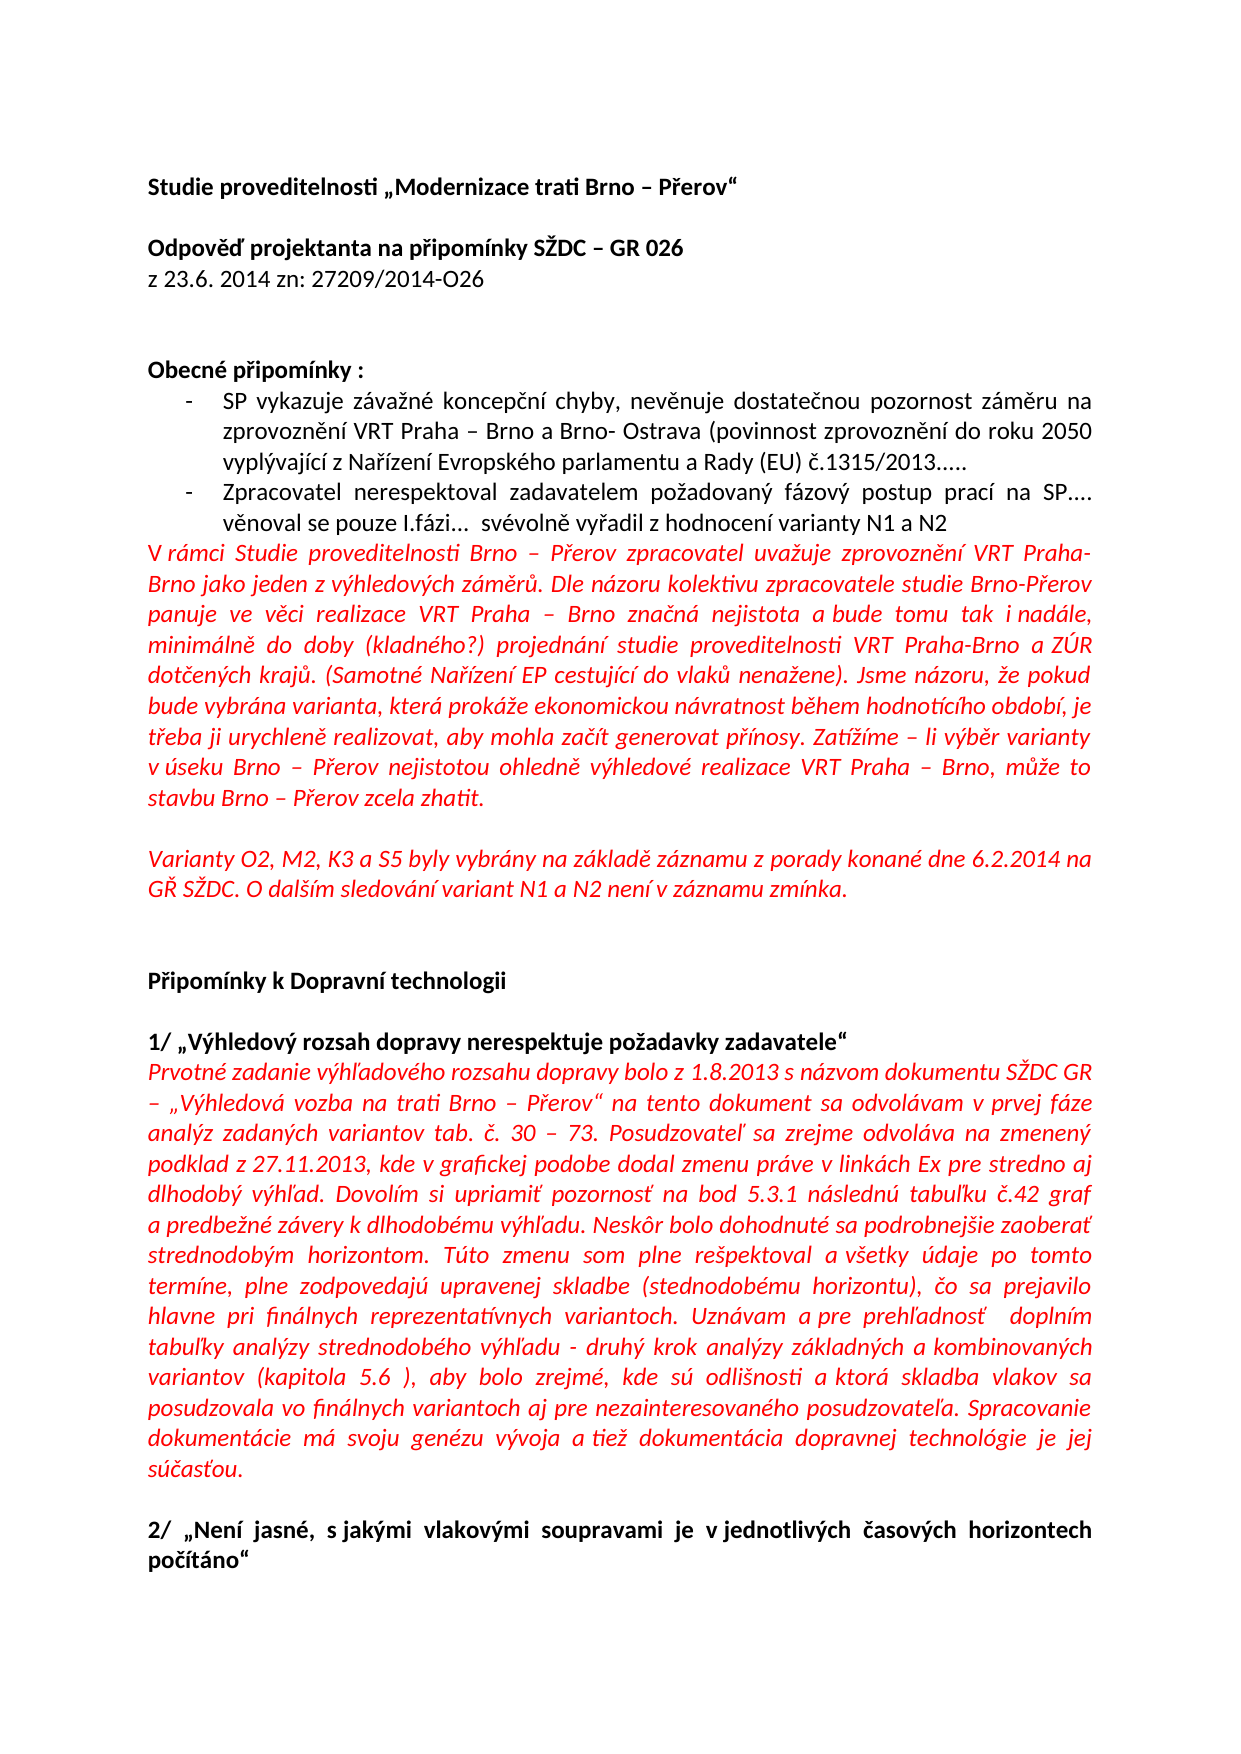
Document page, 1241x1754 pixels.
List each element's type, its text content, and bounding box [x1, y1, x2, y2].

text Studie proveditelnosti „Modernizace trati Brno – Přerov“ [148, 171, 1092, 202]
text z 23.6. 2014 zn: 27209/2014-O26 [148, 263, 1092, 293]
list SP vykazuje závažné koncepční chyby, nevěnuje dostatečnou pozornost záměru na zprovoznění VRT Praha – Brno a Brno- Ostrava (povinnost zprovoznění do roku 2050 vyplývající z Nařízení Evropského parlamentu a Rady (EU) č.1315/2013..... [185, 385, 1092, 476]
text Varianty O2, M2, K3 a S5 byly vybrány na základě záznamu z porady konané dne 6.2.2014 na GŘ SŽDC. O dalším sledování variant N1 a N2 není v záznamu zmínka. [148, 843, 1092, 904]
text Obecné připomínky : [148, 354, 1092, 385]
text Prvotné zadanie výhľadového rozsahu dopravy bolo z 1.8.2013 s názvom dokumentu SŽDC GR – „Výhledová vozba na trati Brno – Přerov“ na tento dokument sa odvolávam v prvej fáze analýz zadaných variantov tab. č. 30 – 73. Posudzovateľ sa zrejme odvoláva na zmenený podklad z 27.11.2013, kde v grafickej podobe dodal zmenu práve v linkách Ex pre stredno aj dlhodobý výhľad. Dovolím si upriamiť pozornosť na bod 5.3.1 následnú tabuľku č.42 graf a predbežné závery k dlhodobému výhľadu. Neskôr bolo dohodnuté sa podrobnejšie zaoberať strednodobým horizontom. Túto zmenu som plne rešpektoval a všetky údaje po tomto termíne, plne zodpovedajú upravenej skladbe (stednodobému horizontu), čo sa prejavilo hlavne pri finálnych reprezentatívnych variantoch. Uznávam a pre prehľadnosť doplním tabuľky analýzy strednodobého výhľadu - druhý krok analýzy základných a kombinovaných variantov (kapitola 5.6 ), aby bolo zrejmé, kde sú odlišnosti a ktorá skladba vlakov sa posudzovala vo finálnych variantoch aj pre nezainteresovaného posudzovateľa. Spracovanie dokumentácie má svoju genézu vývoja a tiež dokumentácia dopravnej technológie je jej súčasťou. [148, 1056, 1092, 1484]
text Odpověď projektanta na připomínky SŽDC – GR 026 [148, 232, 1092, 263]
list Zpracovatel nerespektoval zadavatelem požadovaný fázový postup prací na SP.... věnoval se pouze I.fázi... svévolně vyřadil z hodnocení varianty N1 a N2 [185, 476, 1092, 537]
text Připomínky k Dopravní technologii [148, 965, 1092, 995]
text V rámci Studie proveditelnosti Brno – Přerov zpracovatel uvažuje zprovoznění VRT Praha-Brno jako jeden z výhledových záměrů. Dle názoru kolektivu zpracovatele studie Brno-Přerov panuje ve věci realizace VRT Praha – Brno značná nejistota a bude tomu tak i nadále, minimálně do doby (kladného?) projednání studie proveditelnosti VRT Praha-Brno a ZÚR dotčených krajů. (Samotné Nařízení EP cestující do vlaků nenažene). Jsme názoru, že pokud bude vybrána varianta, která prokáže ekonomickou návratnost během hodnotícího období, je třeba ji urychleně realizovat, aby mohla začít generovat přínosy. Zatížíme – li výběr varianty v úseku Brno – Přerov nejistotou ohledně výhledové realizace VRT Praha – Brno, může to stavbu Brno – Přerov zcela zhatit. [148, 537, 1092, 812]
text 1/ „Výhledový rozsah dopravy nerespektuje požadavky zadavatele“ [148, 1026, 1092, 1056]
text 2/ „Není jasné, s jakými vlakovými soupravami je v jednotlivých časových horizontech počítáno“ [148, 1514, 1092, 1575]
